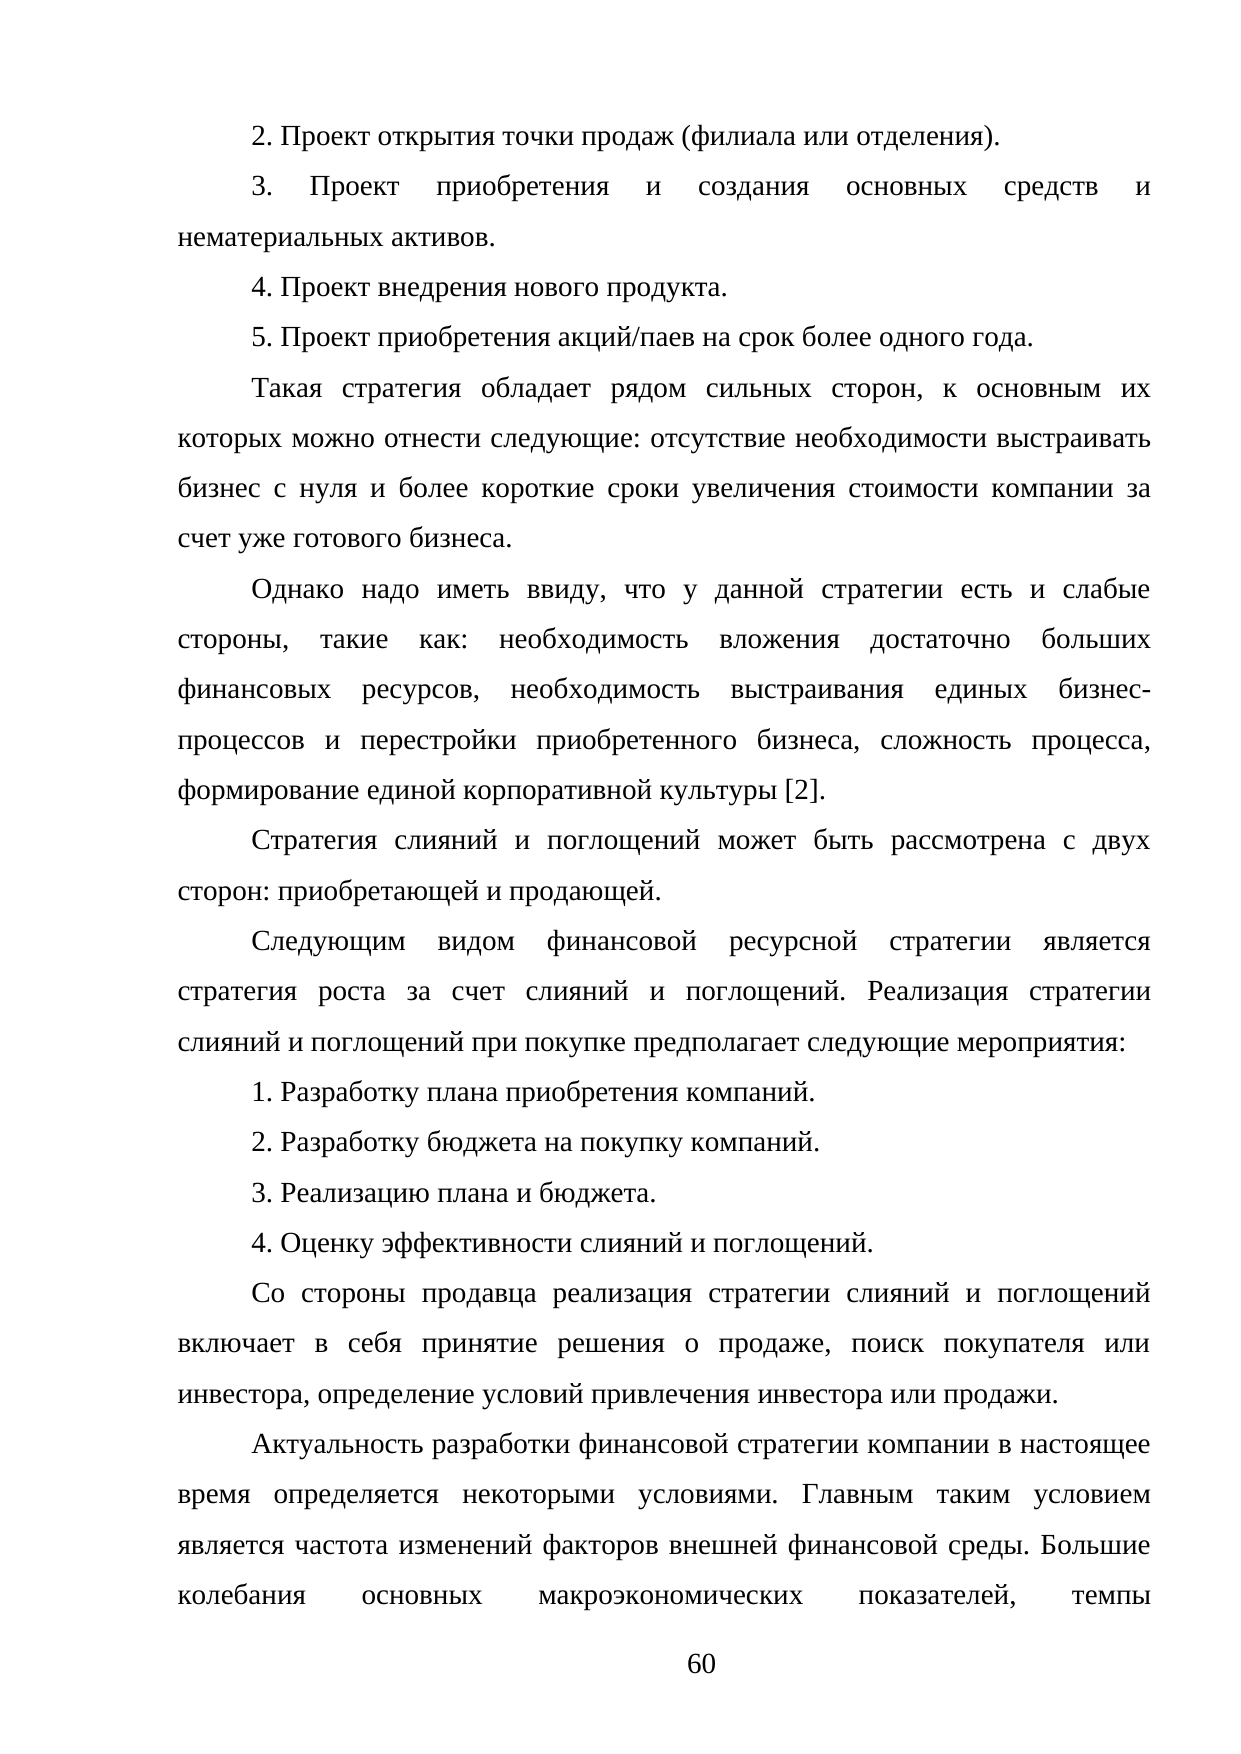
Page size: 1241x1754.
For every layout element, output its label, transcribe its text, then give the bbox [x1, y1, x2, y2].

text Такая стратегия обладает рядом сильных сторон, к основным их которых можно отнести следующие: отсутствие необходимости выстраивать бизнес с нуля и более короткие сроки увеличения стоимости компании за счет уже готового бизнеса. [177, 370, 1152, 554]
text Однако надо иметь ввиду, что у данной стратегии есть и слабые стороны, такие как: необходимость вложения достаточно больших финансовых ресурсов, необходимость выстраивания единых бизнес-процессов и перестройки приобретенного бизнеса, сложность процесса, формирование единой корпоративной культуры [2]. [177, 571, 1152, 806]
text Стратегия слияний и поглощений может быть рассмотрена с двух сторон: приобретающей и продающей. [177, 822, 1152, 906]
text 3. Проект приобретения и создания основных средств и нематериальных активов. [177, 168, 1152, 252]
text 4. Проект внедрения нового продукта. [177, 269, 1152, 303]
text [177, 1426, 1152, 1611]
text Следующим видом финансовой ресурсной стратегии является стратегия роста за счет слияний и поглощений. Реализация стратегии слияний и поглощений при покупке предполагает следующие мероприятия: [177, 923, 1152, 1057]
text 3. Реализацию плана и бюджета. [177, 1175, 1152, 1208]
text Со стороны продавца реализация стратегии слияний и поглощений включает в себя принятие решения о продаже, поиск покупателя или инвестора, определение условий привлечения инвестора или продажи. [177, 1275, 1152, 1409]
text 4. Оценку эффективности слияний и поглощений. [177, 1225, 1152, 1258]
text 5. Проект приобретения акций/паев на срок более одного года. [177, 319, 1152, 353]
text 1. Разработку плана приобретения компаний. [177, 1074, 1152, 1108]
text 2. Разработку бюджета на покупку компаний. [177, 1124, 1152, 1158]
text 2. Проект открытия точки продаж (филиала или отделения). [177, 118, 1152, 152]
